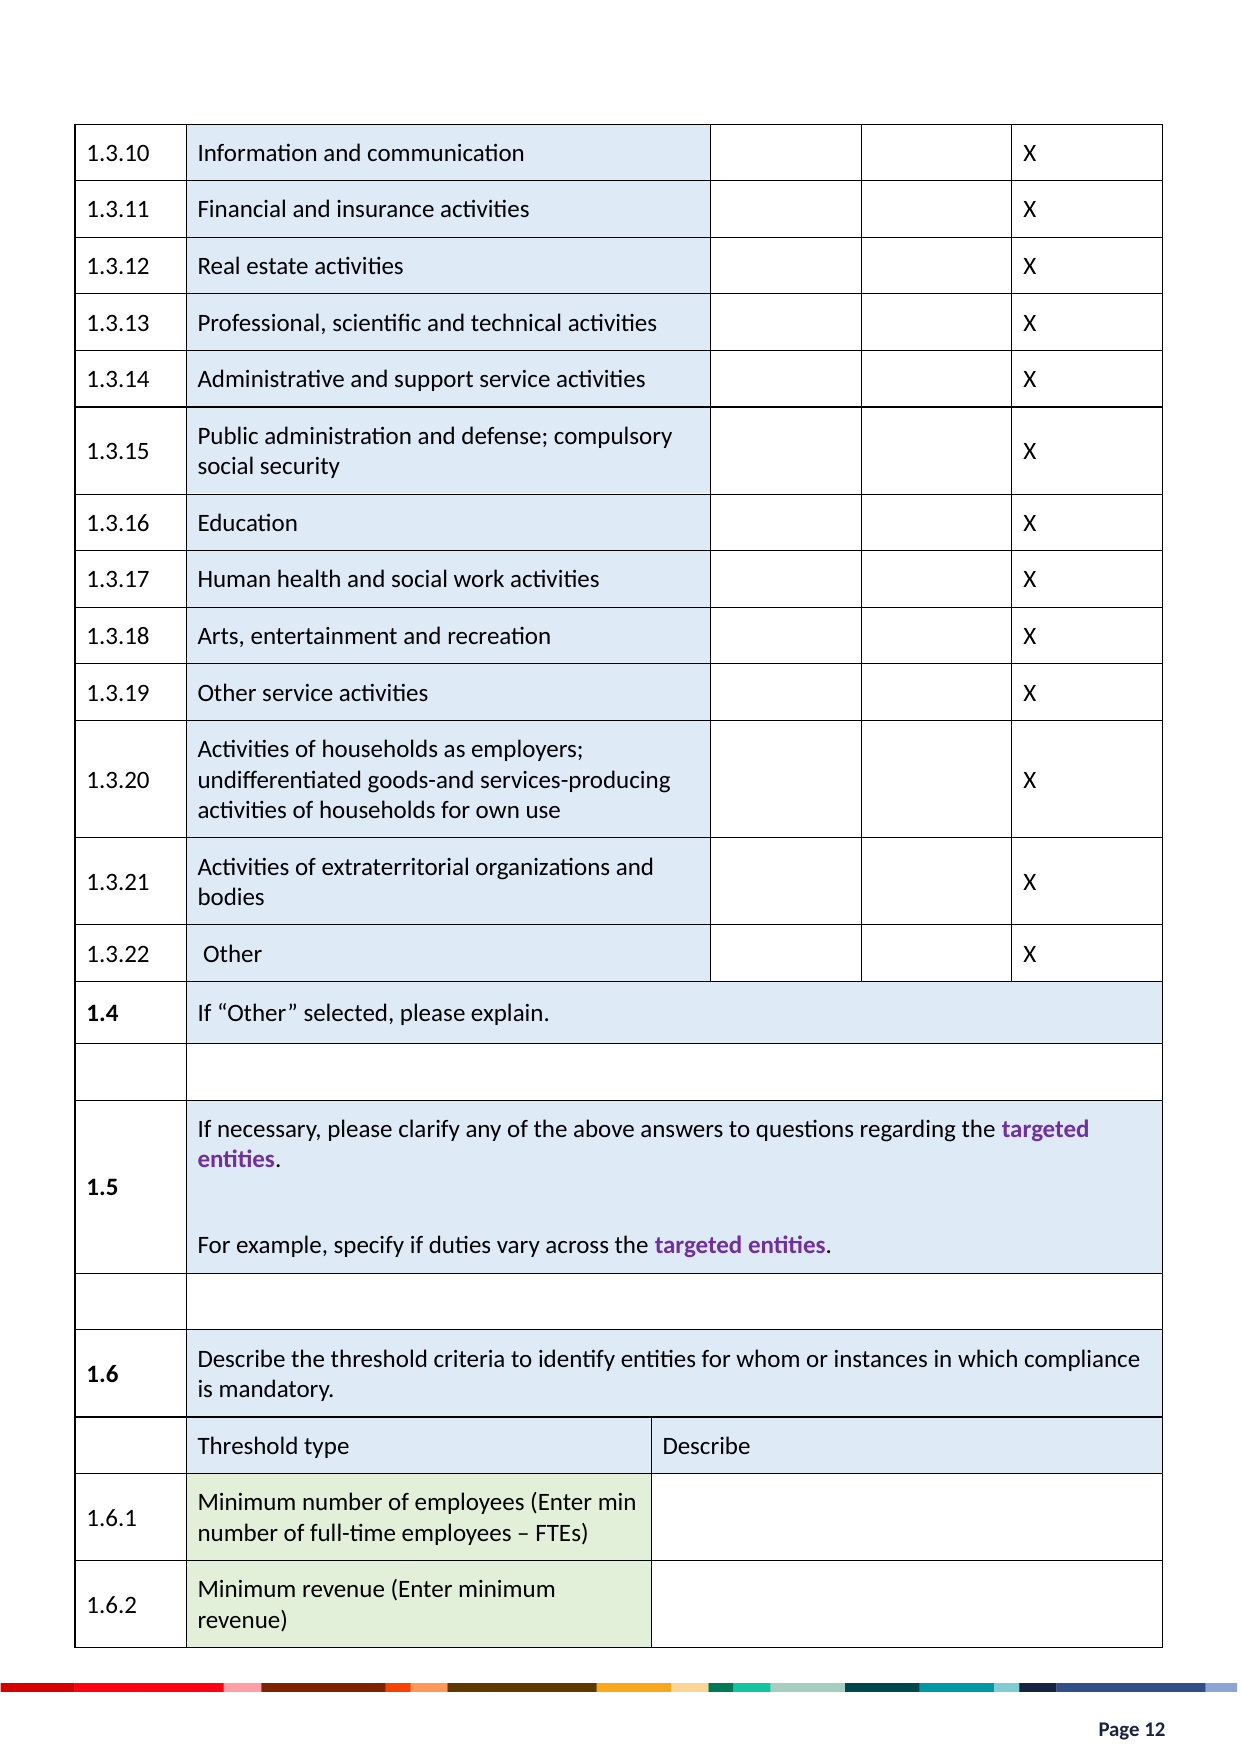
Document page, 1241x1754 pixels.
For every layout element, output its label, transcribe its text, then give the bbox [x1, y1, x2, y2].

table_cell 1.3.13 [76, 294, 186, 350]
table_cell [862, 664, 1011, 720]
picture [0, 1683, 1236, 1692]
table_cell X [1012, 125, 1162, 180]
table_cell 1.3.19 [76, 664, 186, 720]
table_cell Financial and insurance activities [187, 181, 710, 237]
table_cell [711, 608, 861, 663]
table_cell [862, 125, 1011, 180]
table_cell [711, 238, 861, 293]
table_cell Minimum number of employees (Enter min number of full-time employees – FTEs) [187, 1474, 651, 1560]
table_cell [862, 551, 1011, 607]
table_cell [711, 838, 861, 924]
table_cell Public administration and defense; compulsory social security [187, 408, 710, 493]
table_cell X [1012, 238, 1162, 293]
table_cell [862, 608, 1011, 663]
table_cell 1.3.22 [76, 925, 186, 981]
table_cell 1.3.17 [76, 551, 186, 607]
table_cell [76, 1418, 186, 1473]
table_cell 1.3.18 [76, 608, 186, 663]
table_cell Real estate activities [187, 238, 710, 293]
table_cell [652, 1474, 1162, 1560]
table_cell X [1012, 551, 1162, 607]
table_cell 1.6.2 [76, 1561, 186, 1647]
table_cell [711, 351, 861, 406]
table_cell [711, 721, 861, 837]
table_cell [76, 1044, 186, 1099]
table_cell 1.6 [76, 1330, 186, 1416]
table_cell 1.4 [76, 982, 186, 1043]
table_cell [711, 408, 861, 493]
table_cell [711, 181, 861, 237]
table_cell If “Other” selected, please explain. [187, 982, 1162, 1043]
table_cell Activities of extraterritorial organizations and bodies [187, 838, 710, 924]
table_cell 1.3.15 [76, 408, 186, 493]
table_cell Describe [652, 1418, 1162, 1473]
table_cell [862, 238, 1011, 293]
table_cell [862, 181, 1011, 237]
table_cell X [1012, 664, 1162, 720]
table_cell Administrative and support service activities [187, 351, 710, 406]
table_cell Other [187, 925, 710, 981]
table_cell X [1012, 351, 1162, 406]
table_cell Minimum revenue (Enter minimum revenue) [187, 1561, 651, 1647]
table_cell 1.3.10 [76, 125, 186, 180]
table_cell [187, 1044, 1162, 1099]
table_cell X [1012, 721, 1162, 837]
table_cell Threshold type [187, 1418, 651, 1473]
table_cell 1.3.12 [76, 238, 186, 293]
table_cell X [1012, 838, 1162, 924]
table_cell [862, 294, 1011, 350]
table_cell [862, 351, 1011, 406]
table_cell 1.5 [76, 1101, 186, 1273]
table_cell X [1012, 495, 1162, 550]
table_cell [862, 721, 1011, 837]
table_cell [711, 664, 861, 720]
table_cell 1.3.16 [76, 495, 186, 550]
table_cell 1.3.21 [76, 838, 186, 924]
table_cell [711, 551, 861, 607]
table_cell If necessary, please clarify any of the above answers to questions regarding the targeted entities. For example, specify if duties vary across the targeted entities. [187, 1101, 1162, 1273]
table_cell Arts, entertainment and recreation [187, 608, 710, 663]
table_cell [862, 925, 1011, 981]
table_cell Information and communication [187, 125, 710, 180]
table_cell [711, 294, 861, 350]
table_cell Human health and social work activities [187, 551, 710, 607]
table_cell [187, 1274, 1162, 1329]
table_cell 1.6.1 [76, 1474, 186, 1560]
table_cell X [1012, 181, 1162, 237]
table_cell 1.3.11 [76, 181, 186, 237]
table_cell X [1012, 294, 1162, 350]
table_cell Professional, scientific and technical activities [187, 294, 710, 350]
table_cell [652, 1561, 1162, 1647]
table_cell X [1012, 925, 1162, 981]
table_cell [711, 495, 861, 550]
table_cell Describe the threshold criteria to identify entities for whom or instances in which compliance is mandatory. [187, 1330, 1162, 1416]
table_cell X [1012, 608, 1162, 663]
table_cell [862, 408, 1011, 493]
table_cell [711, 125, 861, 180]
table_cell 1.3.20 [76, 721, 186, 837]
table_cell Other service activities [187, 664, 710, 720]
table_cell [76, 1274, 186, 1329]
table_cell [862, 838, 1011, 924]
table_cell X [1012, 408, 1162, 493]
table_cell 1.3.14 [76, 351, 186, 406]
table_cell [711, 925, 861, 981]
table_cell [862, 495, 1011, 550]
table_cell Education [187, 495, 710, 550]
table_cell Activities of households as employers; undifferentiated goods-and services-producing activities of households for own use [187, 721, 710, 837]
